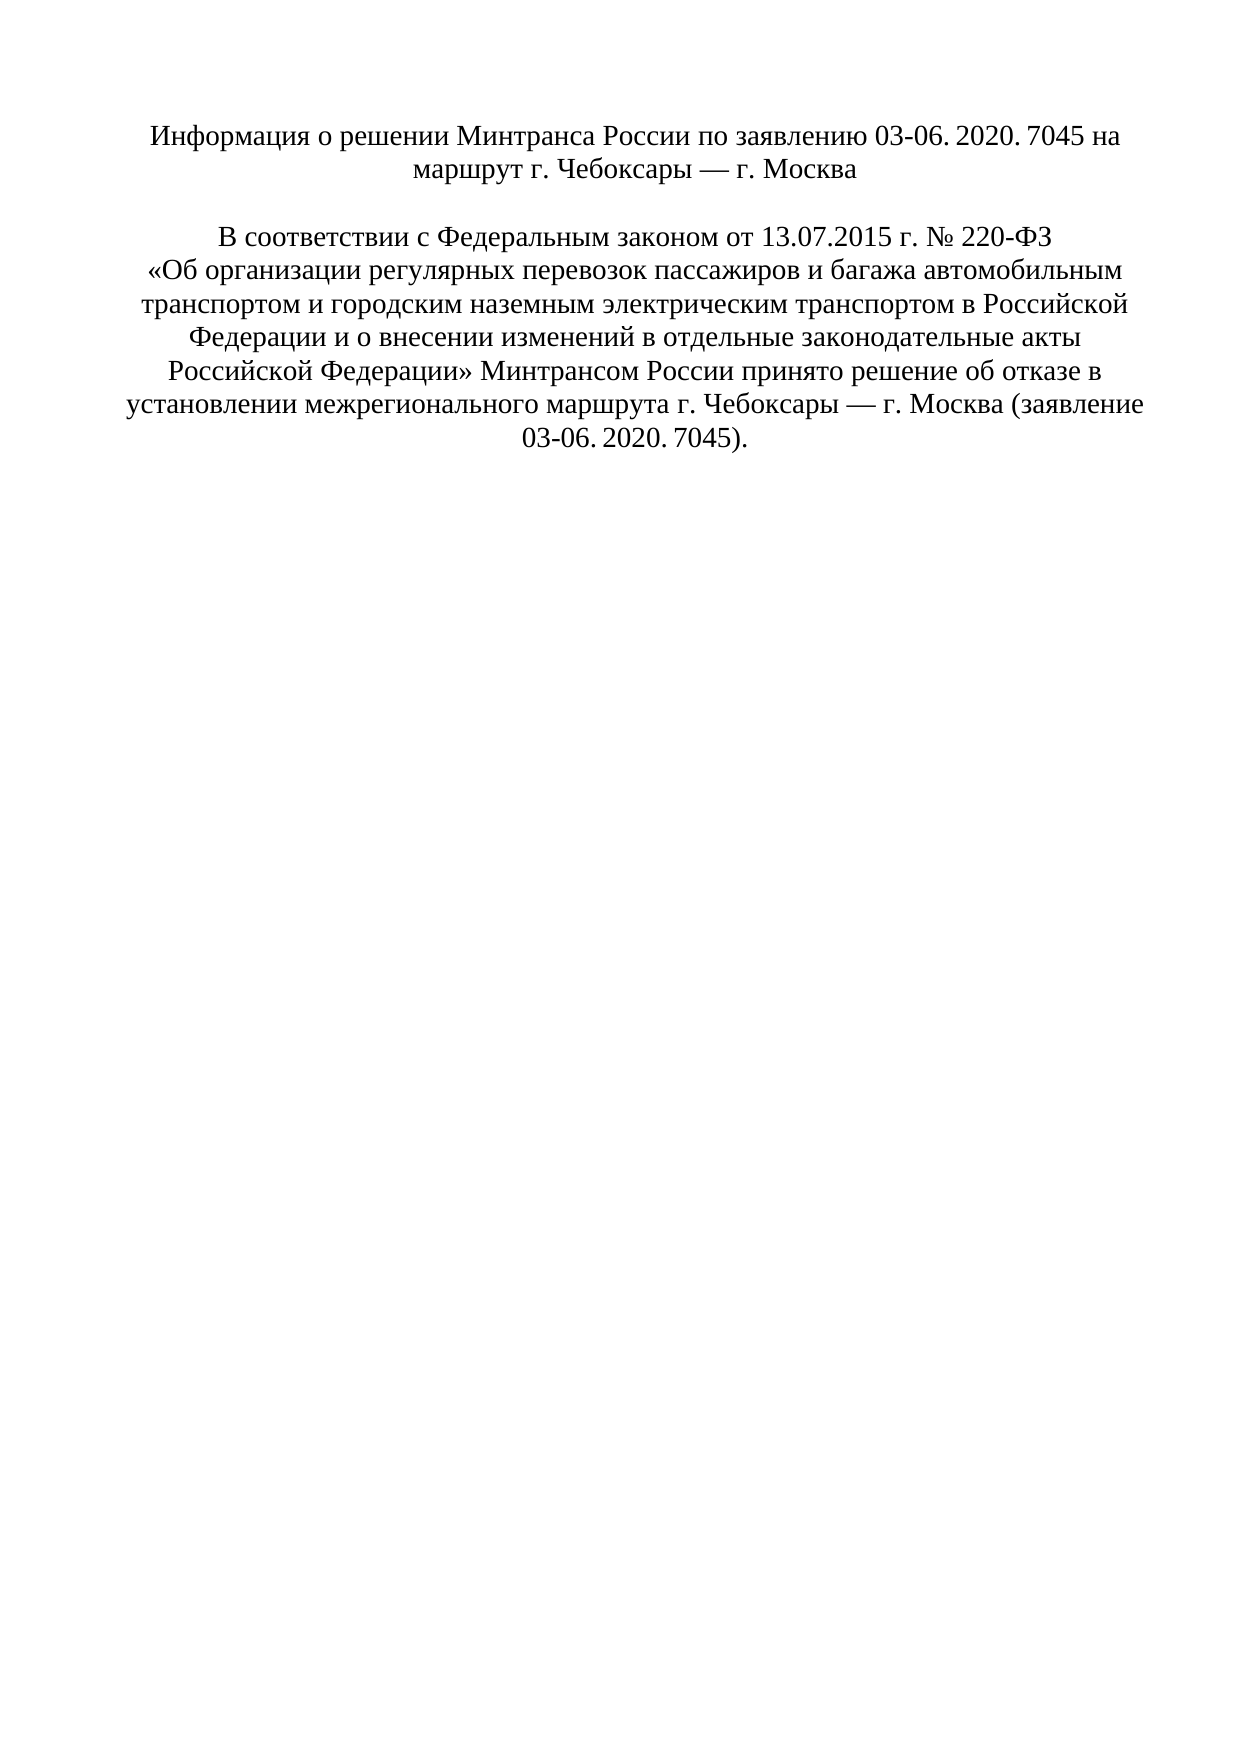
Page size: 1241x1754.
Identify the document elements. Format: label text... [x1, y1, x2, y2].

text В соответствии с Федеральным законом от 13.07.2015 г. № 220-ФЗ «Об организации регулярных перевозок пассажиров и багажа автомобильным транспортом и городским наземным электрическим транспортом в Российской Федерации и о внесении изменений в отдельные законодательные акты Российской Федерации» Минтрансом России принято решение об отказе в установлении межрегионального маршрута г. Чебоксары — г. Москва (заявление 03-06. 2020. 7045). [118, 219, 1152, 453]
text Информация о решении Минтранса России по заявлению 03-06. 2020. 7045 на маршрут г. Чебоксары — г. Москва [118, 118, 1152, 185]
